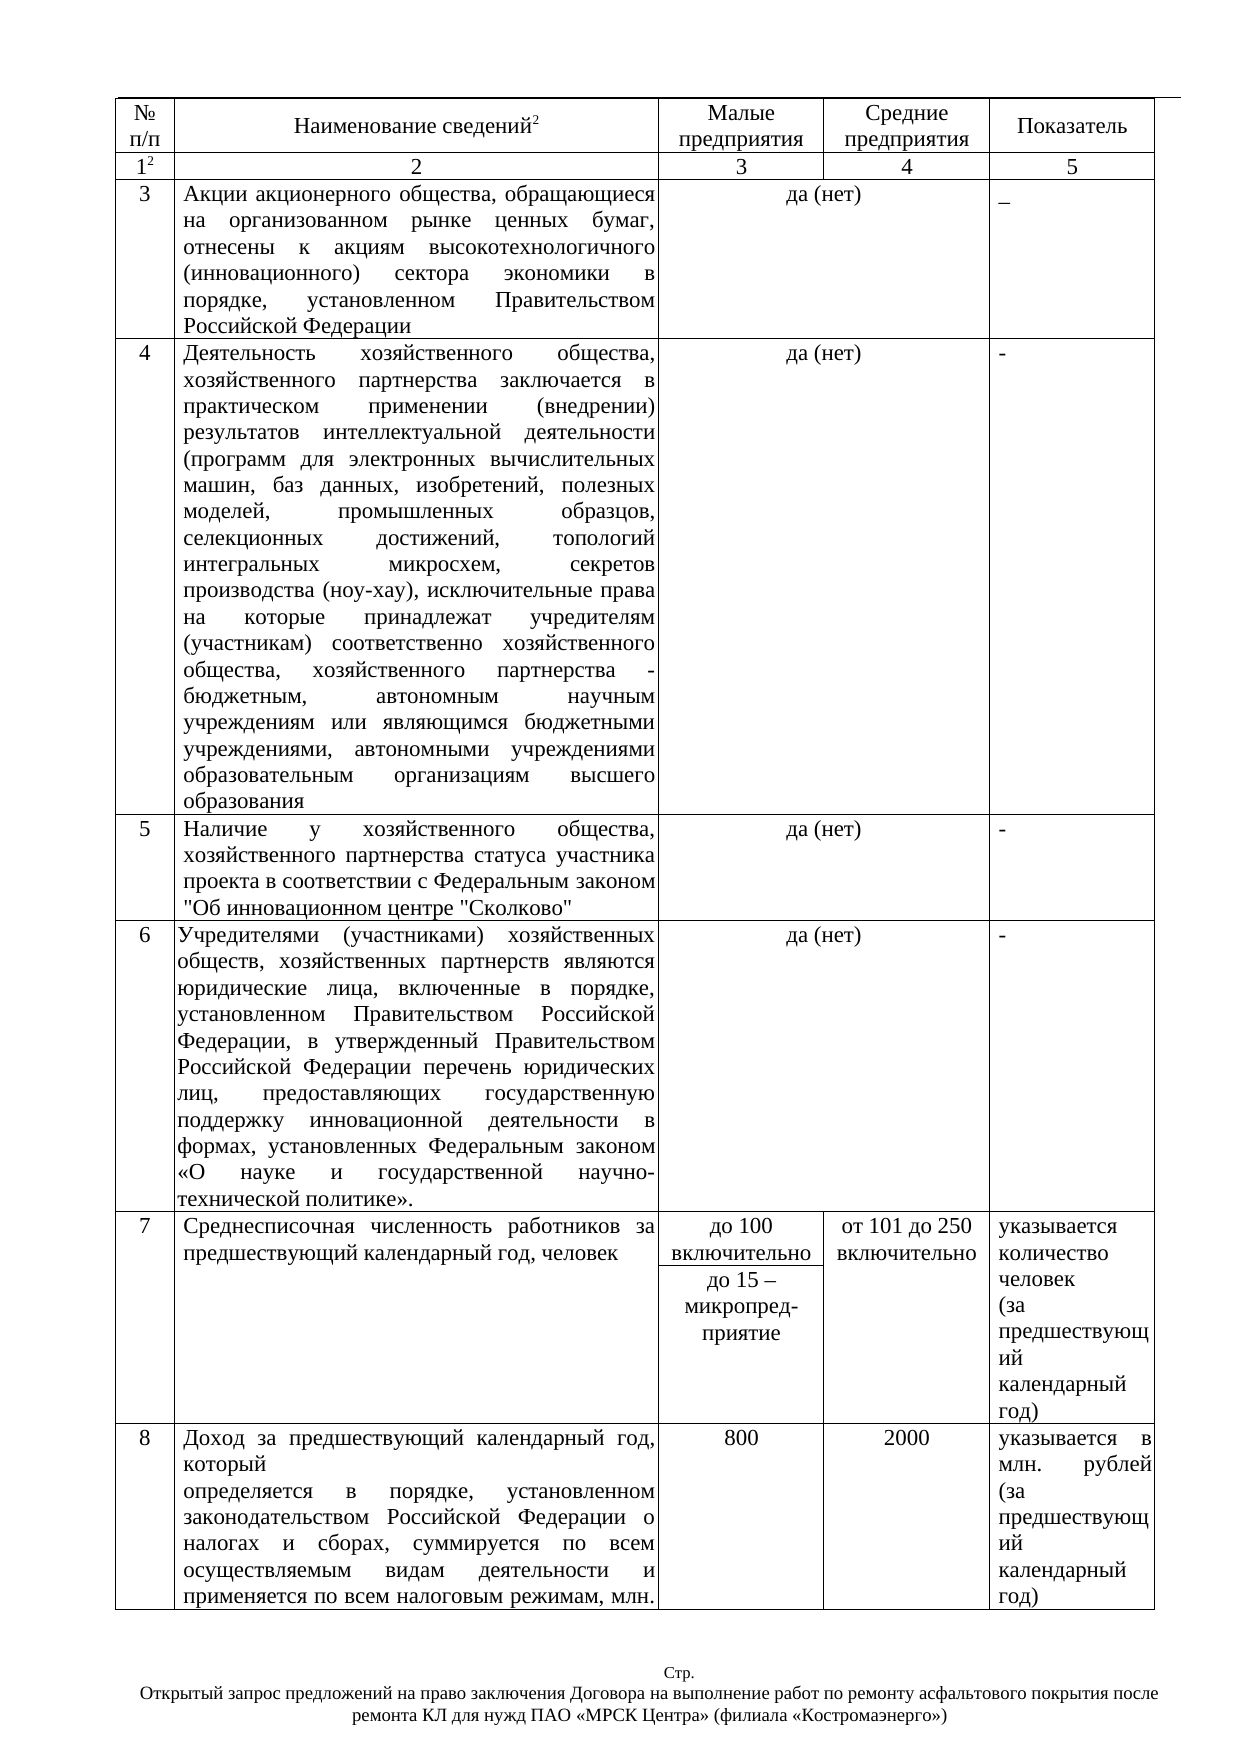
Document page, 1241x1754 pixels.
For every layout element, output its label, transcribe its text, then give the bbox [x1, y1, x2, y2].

table_cell Деятельность хозяйственного общества, хозяйственного партнерства заключается в практическом применении (внедрении) результатов интеллектуальной деятельности (программ для электронных вычислительных машин, баз данных, изобретений, полезных моделей, промышленных образцов, селекционных достижений, топологий интегральных микросхем, секретов производства (ноу-хау), исключительные права на которые принадлежат учредителям (участникам) соответственно хозяйственного общества, хозяйственного партнерства - бюджетным, автономным научным учреждениям или являющимся бюджетными учреждениями, автономными учреждениями образовательным организациям высшего образования [175, 339, 658, 814]
table_cell указывается в млн. рублей (за предшествующий календарный год) [990, 1424, 1154, 1608]
table_cell указывается количество человек (за предшествующий календарный год) [990, 1212, 1154, 1423]
table_cell да (нет) [659, 339, 989, 814]
table_cell 12 [116, 153, 174, 179]
table_cell да (нет) [659, 921, 989, 1211]
table_cell от 101 до 250 включительно [824, 1212, 989, 1423]
table_cell 3 [116, 180, 174, 338]
table_cell 4 [116, 339, 174, 814]
table_cell 5 [990, 153, 1154, 179]
table_cell 7 [116, 1212, 174, 1423]
table_cell 5 [116, 815, 174, 920]
table_cell - [990, 921, 1154, 1211]
table_header № п/п [116, 99, 174, 152]
table_cell Наличие у хозяйственного общества, хозяйственного партнерства статуса участника проекта в соответствии с Федеральным законом "Об инновационном центре "Сколково" [175, 815, 658, 920]
table_cell 800 [659, 1424, 823, 1608]
table_cell до 15 – микропредприятие [659, 1266, 823, 1423]
table_cell до 100 включительно [659, 1212, 823, 1265]
table_header Наименование сведений2 [175, 99, 658, 152]
table_header Малые предприятия [659, 99, 823, 152]
table_cell 2000 [824, 1424, 989, 1608]
table_cell _ [990, 180, 1154, 338]
table_cell 2 [175, 153, 658, 179]
table_cell Акции акционерного общества, обращающиеся на организованном рынке ценных бумаг, отнесены к акциям высокотехнологичного (инновационного) сектора экономики в порядке, установленном Правительством Российской Федерации [175, 180, 658, 338]
table_cell 6 [116, 921, 174, 1211]
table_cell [175, 1424, 658, 1608]
table_cell да (нет) [659, 815, 989, 920]
table_cell да (нет) [659, 180, 989, 338]
table_cell Среднесписочная численность работников за предшествующий календарный год, человек [175, 1212, 658, 1423]
table_header Средние предприятия [824, 99, 989, 152]
table_cell 8 [116, 1424, 174, 1608]
table_cell 4 [824, 153, 989, 179]
table_cell 3 [659, 153, 823, 179]
table_cell - [990, 815, 1154, 920]
table_header Показатель [990, 99, 1154, 152]
table_cell - [990, 339, 1154, 814]
table_cell Учредителями (участниками) хозяйственных обществ, хозяйственных партнерств являются юридические лица, включенные в порядке, установленном Правительством Российской Федерации, в утвержденный Правительством Российской Федерации перечень юридических лиц, предоставляющих государственную поддержку инновационной деятельности в формах, установленных Федеральным законом «О науке и государственной научно-технической политике». [175, 921, 658, 1211]
